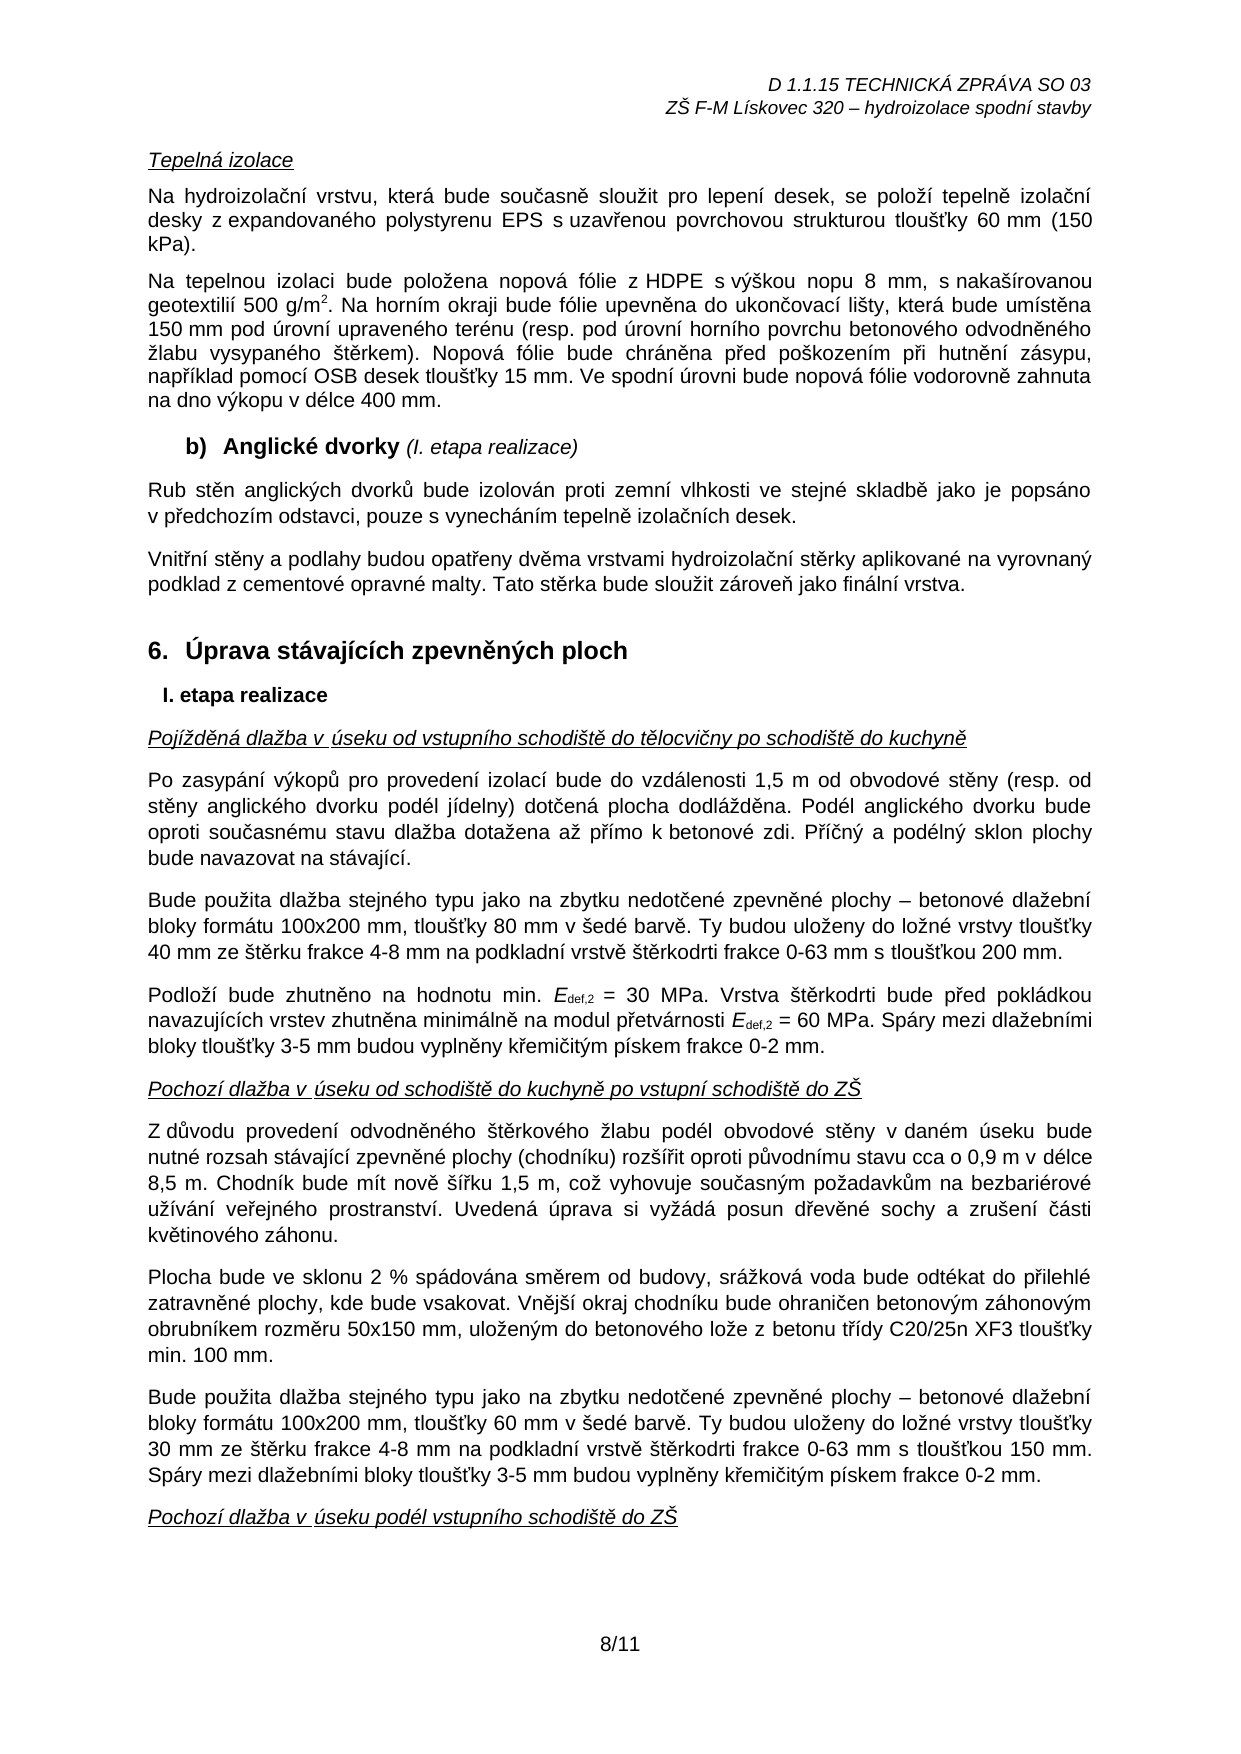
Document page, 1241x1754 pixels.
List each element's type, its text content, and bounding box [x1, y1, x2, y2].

text Na tepelnou izolaci bude položena nopová fólie z HDPE s výškou nopu 8 mm, s nakašírovanou geotextilií 500 g/m2. Na horním okraji bude fólie upevněna do ukončovací lišty, která bude umístěna 150 mm pod úrovní upraveného terénu (resp. pod úrovní horního povrchu betonového odvodněného žlabu vysypaného štěrkem). Nopová fólie bude chráněna před poškozením při hutnění zásypu, například pomocí OSB desek tloušťky 15 mm. Ve spodní úrovni bude nopová fólie vodorovně zahnuta na dno výkopu v délce 400 mm. [148, 268, 1093, 412]
subtitle I. etapa realizace [162, 683, 1093, 707]
text Tepelná izolace [148, 148, 1093, 172]
text Z důvodu provedení odvodněného štěrkového žlabu podél obvodové stěny v daném úseku bude nutné rozsah stávající zpevněné plochy (chodníku) rozšířit oproti původnímu stavu cca o 0,9 m v délce 8,5 m. Chodník bude mít nově šířku 1,5 m, což vyhovuje současným požadavkům na bezbariérové užívání veřejného prostranství. Uvedená úprava si vyžádá posun dřevěné sochy a zrušení části květinového záhonu. [148, 1119, 1093, 1246]
text Vnitřní stěny a podlahy budou opatřeny dvěma vrstvami hydroizolační stěrky aplikované na vyrovnaný podklad z cementové opravné malty. Tato stěrka bude sloužit zároveň jako finální vrstva. [148, 546, 1093, 596]
text Bude použita dlažba stejného typu jako na zbytku nedotčené zpevněné plochy – betonové dlažební bloky formátu 100x200 mm, tloušťky 60 mm v šedé barvě. Ty budou uloženy do ložné vrstvy tloušťky 30 mm ze štěrku frakce 4-8 mm na podkladní vrstvě štěrkodrti frakce 0-63 mm s tloušťkou 150 mm. Spáry mezi dlažebními bloky tloušťky 3-5 mm budou vyplněny křemičitým pískem frakce 0-2 mm. [148, 1385, 1093, 1486]
text Plocha bude ve sklonu 2 % spádována směrem od budovy, srážková voda bude odtékat do přilehlé zatravněné plochy, kde bude vsakovat. Vnější okraj chodníku bude ohraničen betonovým záhonovým obrubníkem rozměru 50x150 mm, uloženým do betonového lože z betonu třídy C20/25n XF3 tloušťky min. 100 mm. [148, 1265, 1093, 1366]
text Na hydroizolační vrstvu, která bude současně sloužit pro lepení desek, se položí tepelně izolační desky z expandovaného polystyrenu EPS s uzavřenou povrchovou strukturou tloušťky 60 mm (150 kPa). [148, 184, 1093, 256]
text Pojížděná dlažba v úseku od vstupního schodiště do tělocvičny po schodiště do kuchyně [148, 726, 1093, 750]
text Pochozí dlažba v úseku od schodiště do kuchyně po vstupní schodiště do ZŠ [148, 1077, 1093, 1101]
text Po zasypání výkopů pro provedení izolací bude do vzdálenosti 1,5 m od obvodové stěny (resp. od stěny anglického dvorku podél jídelny) dotčená plocha dodlážděna. Podél anglického dvorku bude oproti současnému stavu dlažba dotažena až přímo k betonové zdi. Příčný a podélný sklon plochy bude navazovat na stávající. [148, 768, 1093, 870]
subtitle Úprava stávajících zpevněných ploch [148, 636, 1093, 664]
text Rub stěn anglických dvorků bude izolován proti zemní vlhkosti ve stejné skladbě jako je popsáno v předchozím odstavci, pouze s vynecháním tepelně izolačních desek. [148, 478, 1093, 528]
text Pochozí dlažba v úseku podél vstupního schodiště do ZŠ [148, 1505, 1093, 1529]
text Podloží bude zhutněno na hodnotu min. Edef,2 = 30 MPa. Vrstva štěrkodrti bude před pokládkou navazujících vrstev zhutněna minimálně na modul přetvárnosti Edef,2 = 60 MPa. Spáry mezi dlažebními bloky tloušťky 3-5 mm budou vyplněny křemičitým pískem frakce 0-2 mm. [148, 982, 1093, 1058]
subtitle Anglické dvorky (I. etapa realizace) [185, 433, 1093, 459]
text Bude použita dlažba stejného typu jako na zbytku nedotčené zpevněné plochy – betonové dlažební bloky formátu 100x200 mm, tloušťky 80 mm v šedé barvě. Ty budou uloženy do ložné vrstvy tloušťky 40 mm ze štěrku frakce 4-8 mm na podkladní vrstvě štěrkodrti frakce 0-63 mm s tloušťkou 200 mm. [148, 888, 1093, 964]
